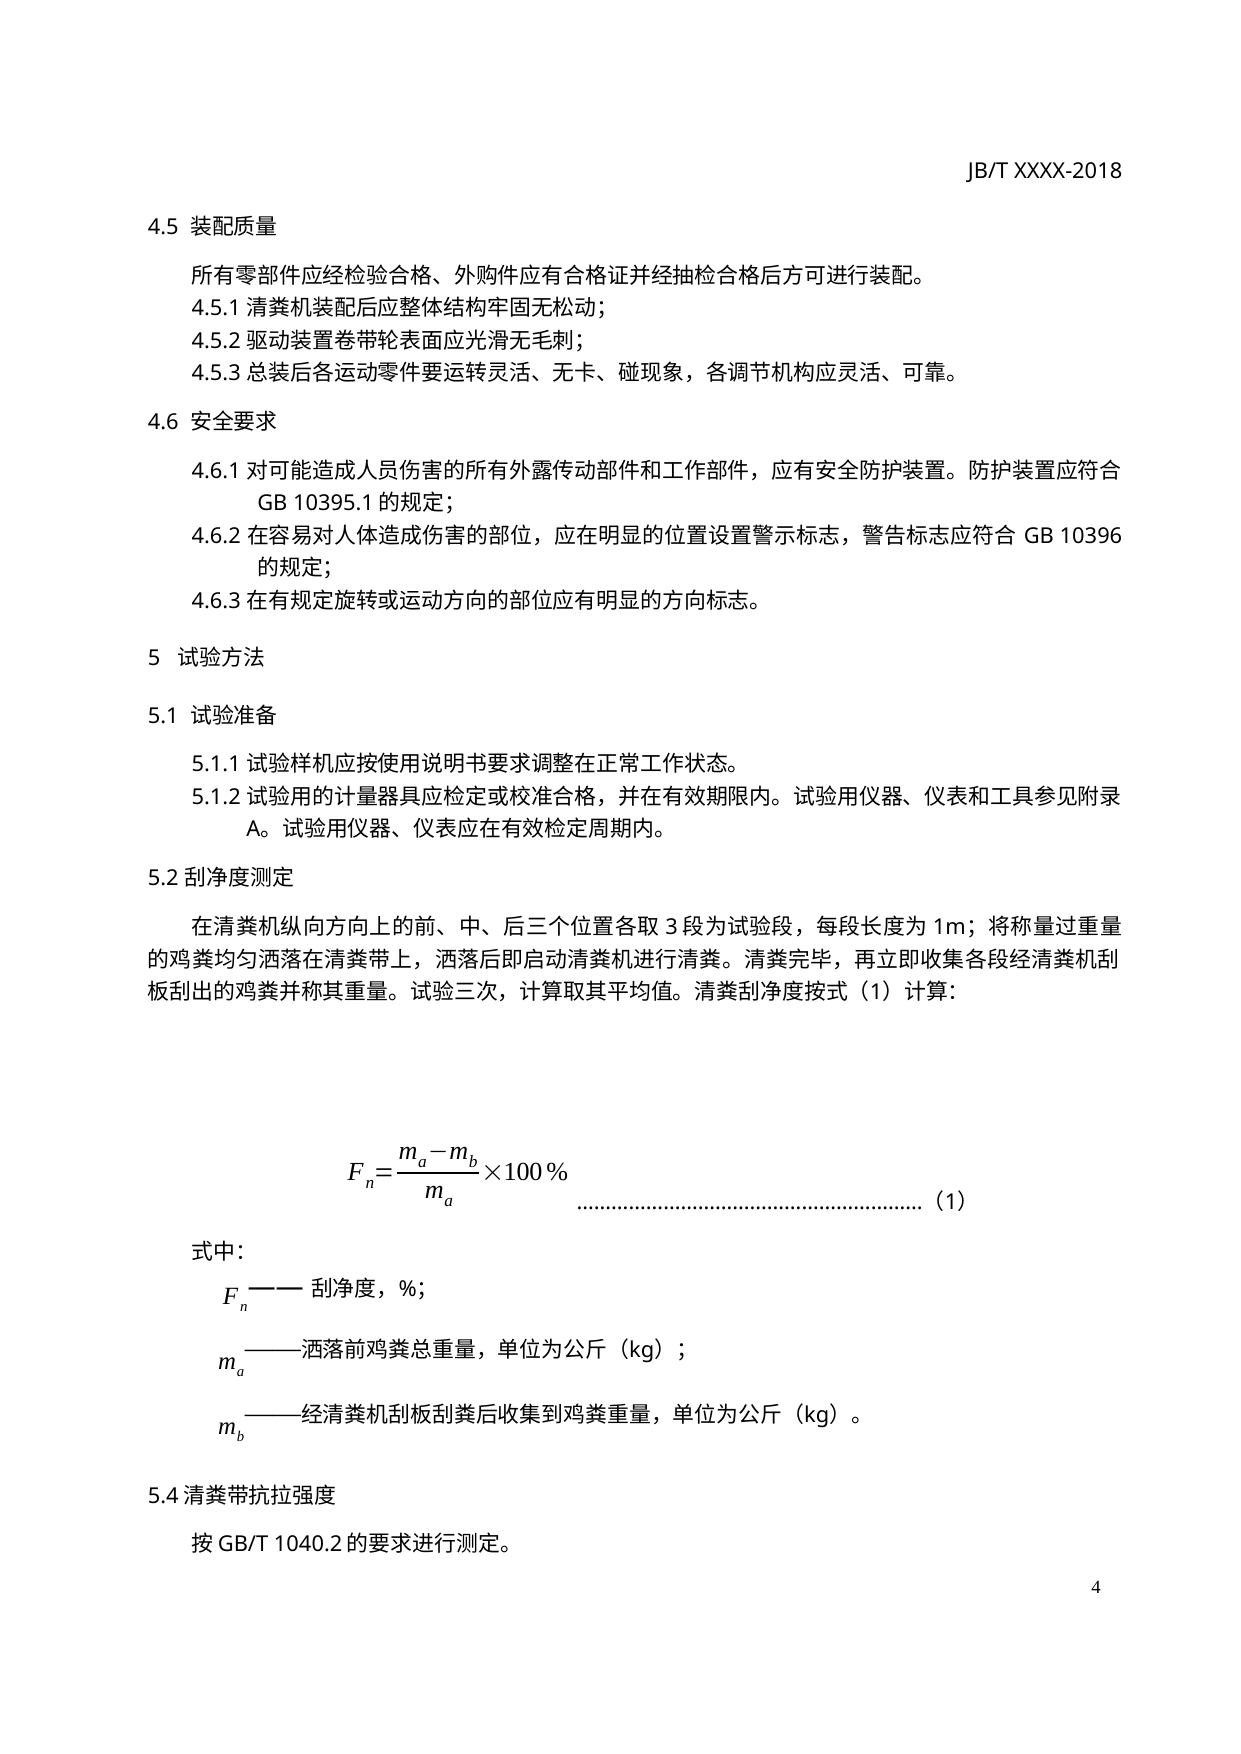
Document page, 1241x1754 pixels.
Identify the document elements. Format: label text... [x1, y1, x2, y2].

text 试验用的计量器具应检定或校准合格，并在有效期限内。试验用仪器、仪表和工具参见附录A。试验用仪器、仪表应在有效检定周期内。 [191, 779, 1122, 844]
list 试验方法 [148, 640, 1122, 672]
text —— 刮净度，%； [148, 1266, 1122, 1331]
text ……………………………………………………（1） [191, 1136, 1122, 1234]
text 试验样机应按使用说明书要求调整在正常工作状态。 [148, 746, 1122, 779]
text 4.6.1 对可能造成人员伤害的所有外露传动部件和工作部件，应有安全防护装置。防护装置应符合GB 10395.1的规定； [191, 452, 1122, 517]
text ——经清粪机刮板刮粪后收集到鸡粪重量，单位为公斤（kg）。 [148, 1396, 1122, 1461]
text 4.5.1 清粪机装配后应整体结构牢固无松动； [148, 290, 1122, 322]
text 式中： [148, 1234, 1122, 1266]
list 5.4清粪带抗拉强度 [148, 1477, 1122, 1510]
text 4.5.2 驱动装置卷带轮表面应光滑无毛刺； [148, 322, 1122, 355]
list 4.6 安全要求 [148, 404, 1122, 436]
list 5.1 试验准备 [148, 697, 1122, 730]
text 4.6.3 在有规定旋转或运动方向的部位应有明显的方向标志。 [148, 582, 1122, 615]
list 5.2 刮净度测定 [148, 860, 1122, 892]
text 所有零部件应经检验合格、外购件应有合格证并经抽检合格后方可进行装配。 [148, 257, 1122, 290]
text 4.5.3 总装后各运动零件要运转灵活、无卡、碰现象，各调节机构应灵活、可靠。 [148, 355, 1122, 387]
text 4.6.2 在容易对人体造成伤害的部位，应在明显的位置设置警示标志，警告标志应符合GB 10396的规定； [191, 517, 1122, 582]
list 4.5 装配质量 [148, 209, 1122, 241]
text 在清粪机纵向方向上的前、中、后三个位置各取3段为试验段，每段长度为1m；将称量过重量的鸡粪均匀洒落在清粪带上，洒落后即启动清粪机进行清粪。清粪完毕，再立即收集各段经清粪机刮板刮出的鸡粪并称其重量。试验三次，计算取其平均值。清粪刮净度按式（1）计算： [148, 909, 1122, 1006]
text 按GB/T 1040.2的要求进行测定。 [148, 1526, 1122, 1559]
text ——洒落前鸡粪总重量，单位为公斤（kg）； [148, 1331, 1122, 1396]
